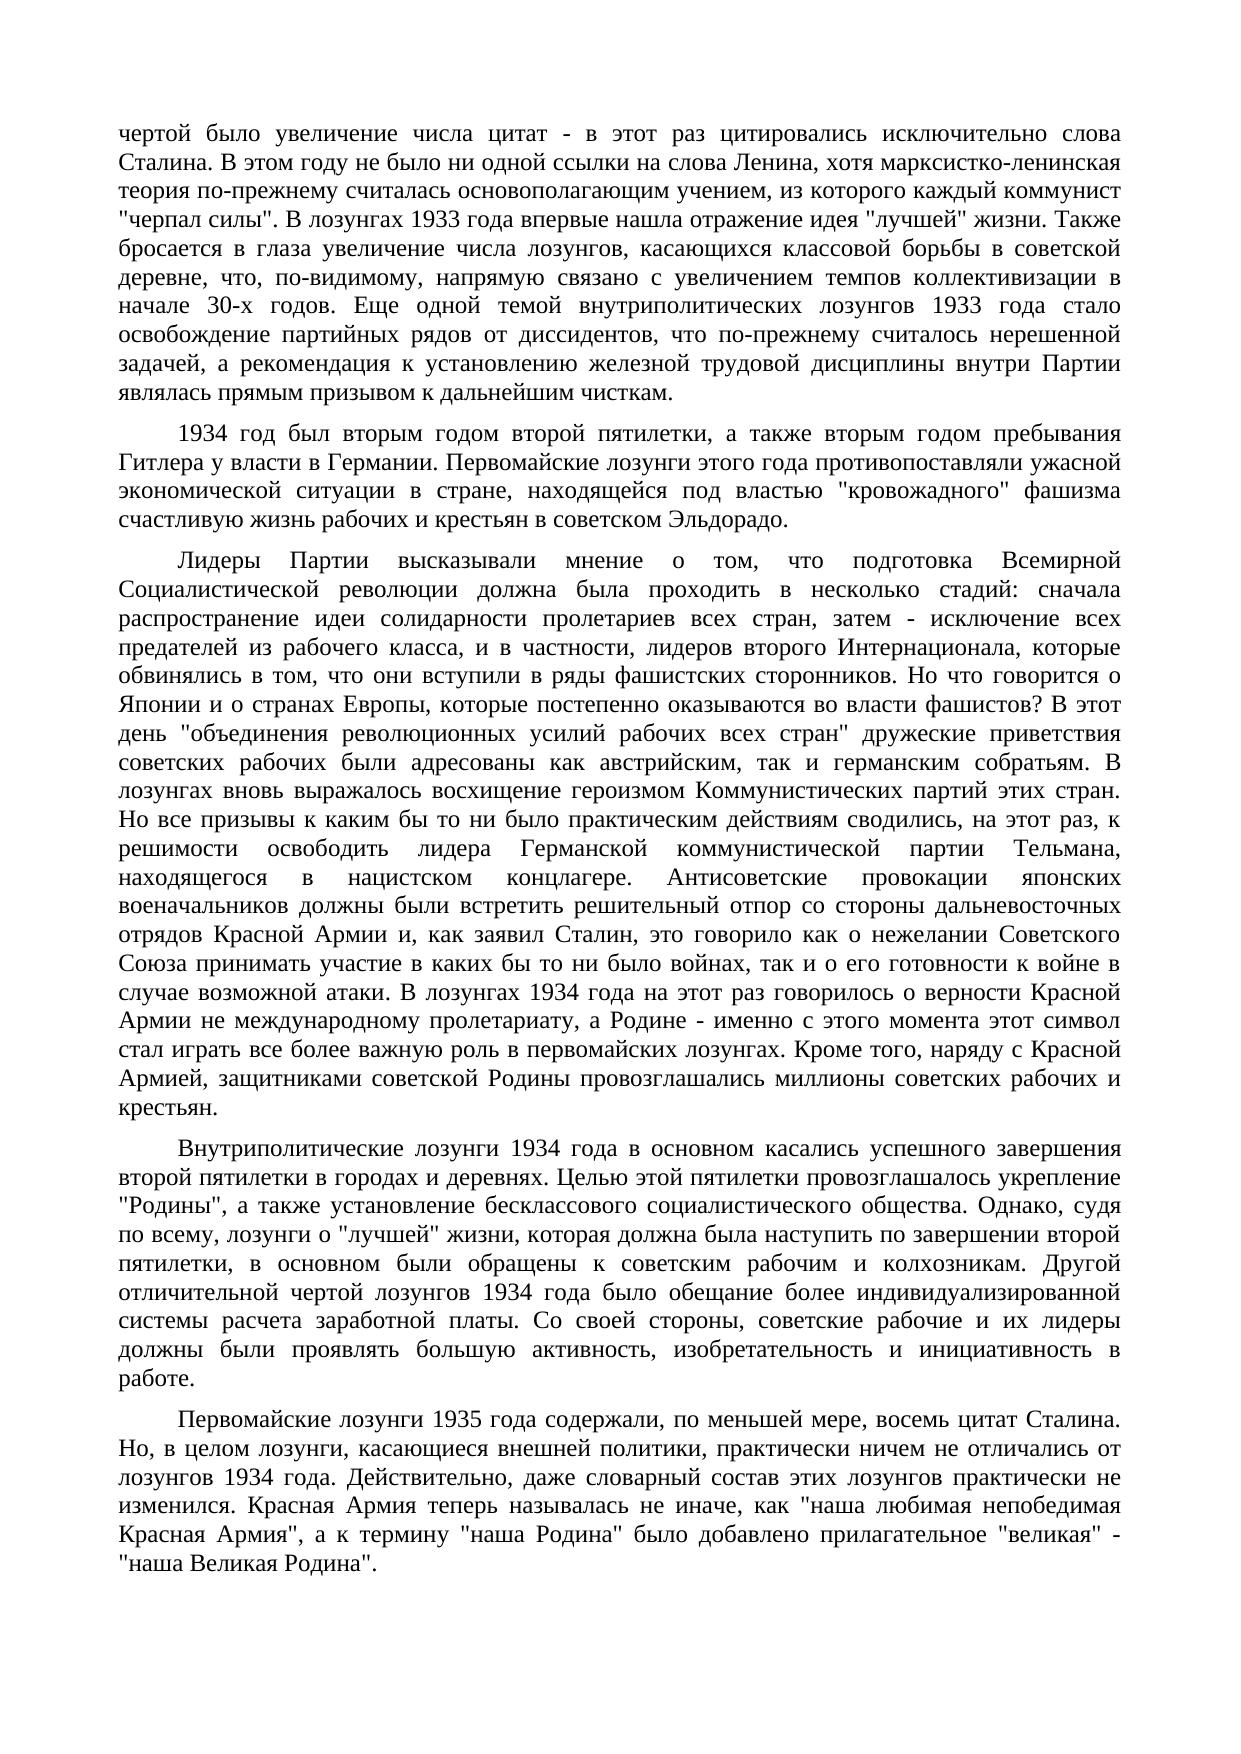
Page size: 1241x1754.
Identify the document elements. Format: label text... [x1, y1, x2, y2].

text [118, 118, 1122, 406]
text 1934 год был вторым годом второй пятилетки, а также вторым годом пребывания Гитлера у власти в Германии. Первомайские лозунги этого года противопоставляли ужасной экономической ситуации в стране, находящейся под властью "кровожадного" фашизма счастливую жизнь рабочих и крестьян в советском Эльдорадо. [118, 418, 1122, 533]
text Внутриполитические лозунги 1934 года в основном касались успешного завершения второй пятилетки в городах и деревнях. Целью этой пятилетки провозглашалось укрепление "Родины", а также установление бесклассового социалистического общества. Однако, судя по всему, лозунги о "лучшей" жизни, которая должна была наступить по завершении второй пятилетки, в основном были обращены к советским рабочим и колхозникам. Другой отличительной чертой лозунгов 1934 года было обещание более индивидуализированной системы расчета заработной платы. Со своей стороны, советские рабочие и их лидеры должны были проявлять большую активность, изобретательность и инициативность в работе. [118, 1133, 1122, 1392]
text Первомайские лозунги 1935 года содержали, по меньшей мере, восемь цитат Сталина. Но, в целом лозунги, касающиеся внешней политики, практически ничем не отличались от лозунгов 1934 года. Действительно, даже словарный состав этих лозунгов практически не изменился. Красная Армия теперь называлась не иначе, как "наша любимая непобедимая Красная Армия", а к термину "наша Родина" было добавлено прилагательное "великая" - "наша Великая Родина". [118, 1404, 1122, 1577]
text Лидеры Партии высказывали мнение о том, что подготовка Всемирной Социалистической революции должна была проходить в несколько стадий: сначала распространение идеи солидарности пролетариев всех стран, затем - исключение всех предателей из рабочего класса, и в частности, лидеров второго Интернационала, которые обвинялись в том, что они вступили в ряды фашистских сторонников. Но что говорится о Японии и о странах Европы, которые постепенно оказываются во власти фашистов? В этот день "объединения революционных усилий рабочих всех стран" дружеские приветствия советских рабочих были адресованы как австрийским, так и германским собратьям. В лозунгах вновь выражалось восхищение героизмом Коммунистических партий этих стран. Но все призывы к каким бы то ни было практическим действиям сводились, на этот раз, к решимости освободить лидера Германской коммунистической партии Тельмана, находящегося в нацистском концлагере. Антисоветские провокации японских военачальников должны были встретить решительный отпор со стороны дальневосточных отрядов Красной Армии и, как заявил Сталин, это говорило как о нежелании Советского Союза принимать участие в каких бы то ни было войнах, так и о его готовности к войне в случае возможной атаки. В лозунгах 1934 года на этот раз говорилось о верности Красной Армии не международному пролетариату, а Родине - именно с этого момента этот символ стал играть все более важную роль в первомайских лозунгах. Кроме того, наряду с Красной Армией, защитниками советской Родины провозглашались миллионы советских рабочих и крестьян. [118, 546, 1122, 1121]
